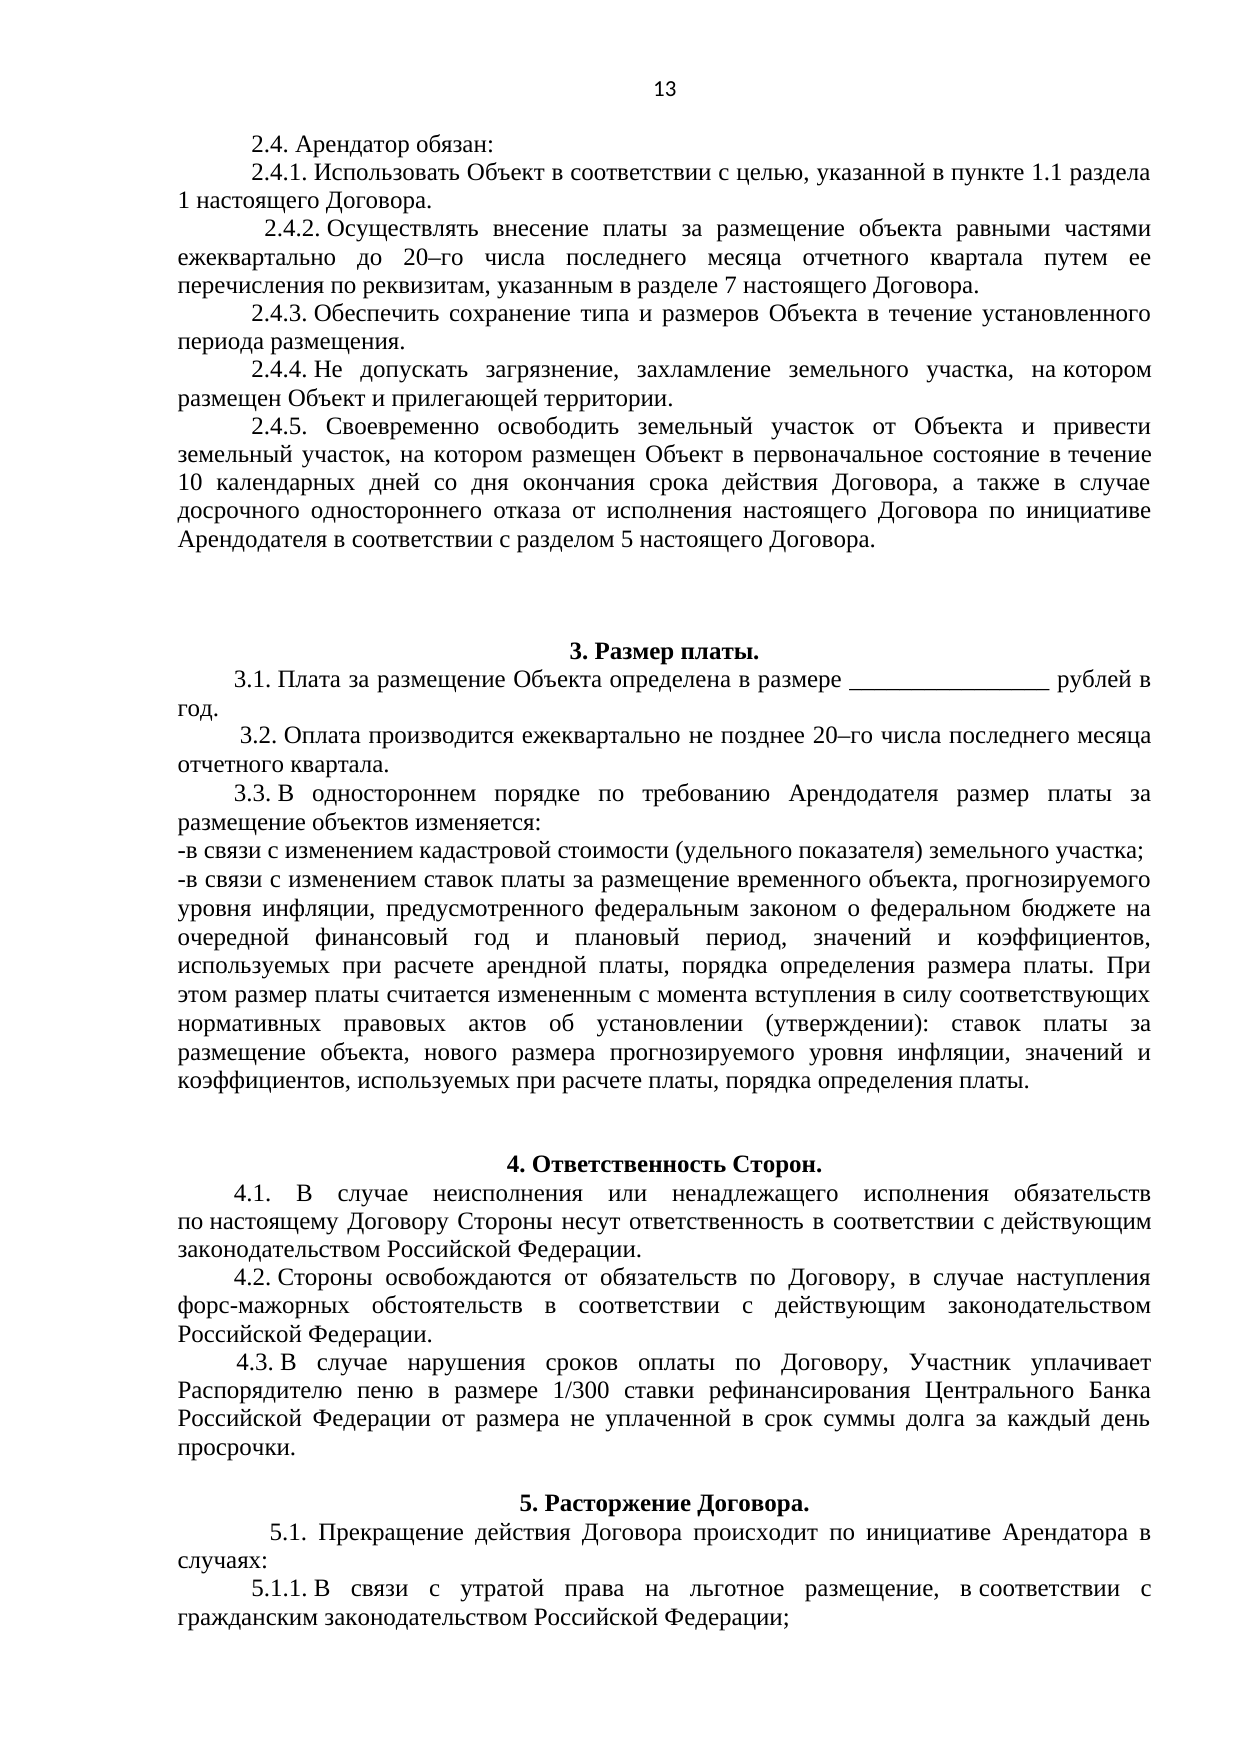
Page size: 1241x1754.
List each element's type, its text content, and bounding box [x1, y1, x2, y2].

text 3.2. Оплата производится ежеквартально не позднее 20–го числа последнего месяца отчетного квартала. [177, 721, 1152, 778]
text 3. Размер платы. [177, 637, 1152, 665]
text 3.3. В одностороннем порядке по требованию Арендодателя размер платы за размещение объектов изменяется: [177, 778, 1152, 835]
text 3.1. Плата за размещение Объекта определена в размере ________________ рублей в год. [177, 665, 1152, 721]
text 4.1. В случае неисполнения или ненадлежащего исполнения обязательств по настоящему Договору Стороны несут ответственность в соответствии с действующим законодательством Российской Федерации. [177, 1178, 1152, 1263]
text 4.2. Стороны освобождаются от обязательств по Договору, в случае наступления форс-мажорных обстоятельств в соответствии с действующим законодательством Российской Федерации. [177, 1263, 1152, 1348]
text 4. Ответственность Сторон. [177, 1150, 1152, 1178]
text 2.4.4. Не допускать загрязнение, захламление земельного участка, на котором размещен Объект и прилегающей территории. [177, 355, 1152, 412]
text 4.3. В случае нарушения сроков оплаты по Договору, Участник уплачивает Распорядителю пеню в размере 1/300 ставки рефинансирования Центрального Банка Российской Федерации от размера не уплаченной в срок суммы долга за каждый день просрочки. [177, 1348, 1152, 1460]
text 5.1.1. В связи с утратой права на льготное размещение, в соответствии с гражданским законодательством Российской Федерации; [177, 1574, 1152, 1631]
text 2.4.1. Использовать Объект в соответствии с целью, указанной в пункте 1.1 раздела 1 настоящего Договора. [177, 158, 1152, 214]
text -в связи с изменением ставок платы за размещение временного объекта, прогнозируемого уровня инфляции, предусмотренного федеральным законом о федеральном бюджете на очередной финансовый год и плановый период, значений и коэффициентов, используемых при расчете арендной платы, порядка определения размера платы. При этом размер платы считается измененным с момента вступления в силу соответствующих нормативных правовых актов об установлении (утверждении): ставок платы за размещение объекта, нового размера прогнозируемого уровня инфляции, значений и коэффициентов, используемых при расчете платы, порядка определения платы. [177, 864, 1152, 1094]
text 5.1. Прекращение действия Договора происходит по инициативе Арендатора в случаях: [177, 1517, 1152, 1574]
text 2.4. Арендатор обязан: [177, 130, 1152, 158]
text -в связи с изменением кадастровой стоимости (удельного показателя) земельного участка; [177, 835, 1152, 864]
text 5. Расторжение Договора. [177, 1488, 1152, 1517]
text 2.4.2. Осуществлять внесение платы за размещение объекта равными частями ежеквартально до 20–го числа последнего месяца отчетного квартала путем ее перечисления по реквизитам, указанным в разделе 7 настоящего Договора. [177, 214, 1152, 299]
text 2.4.5. Своевременно освободить земельный участок от Объекта и привести земельный участок, на котором размещен Объект в первоначальное состояние в течение 10 календарных дней со дня окончания срока действия Договора, а также в случае досрочного одностороннего отказа от исполнения настоящего Договора по инициативе Арендодателя в соответствии с разделом 5 настоящего Договора. [177, 412, 1152, 553]
text 2.4.3. Обеспечить сохранение типа и размеров Объекта в течение установленного периода размещения. [177, 299, 1152, 355]
